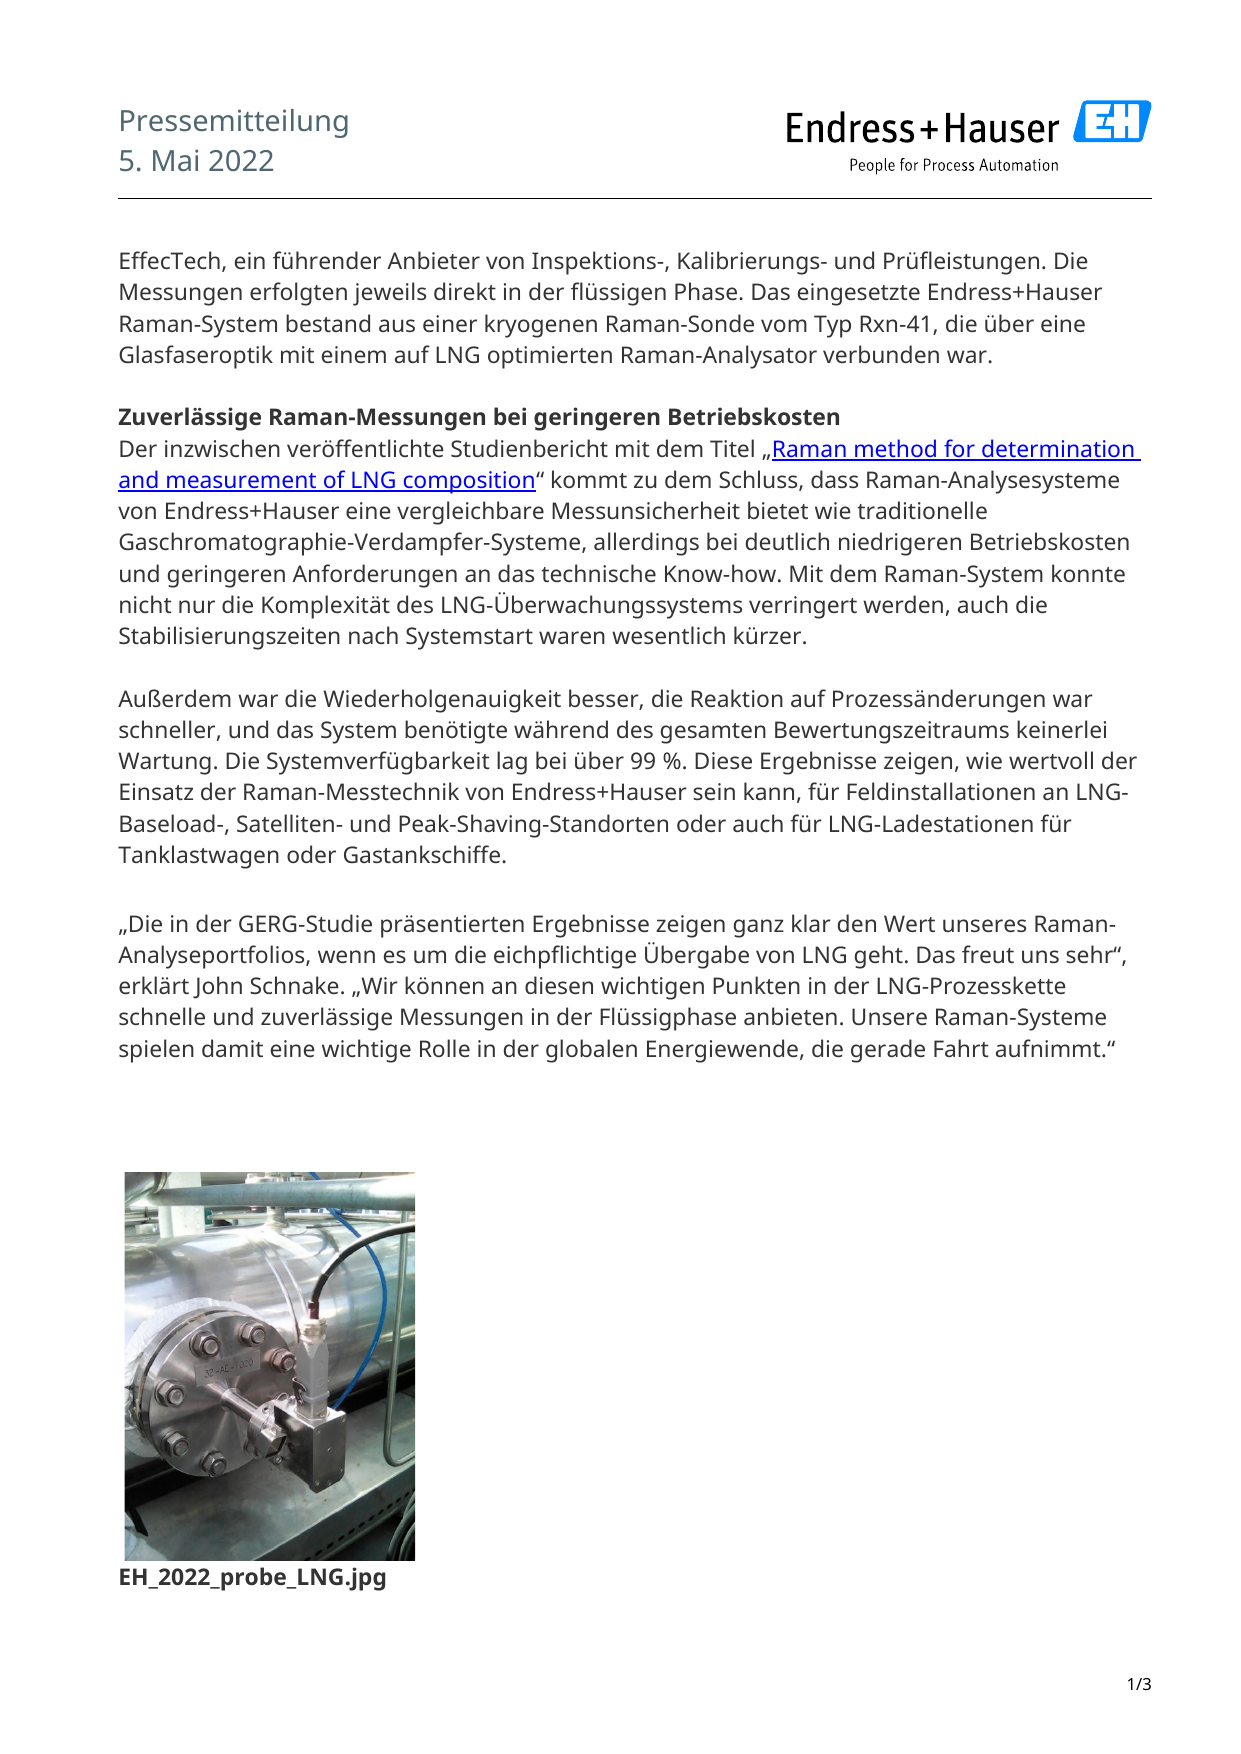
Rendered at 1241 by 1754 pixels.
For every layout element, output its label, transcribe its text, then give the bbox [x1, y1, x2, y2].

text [118, 245, 1152, 370]
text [118, 1173, 1152, 1592]
text Zuverlässige Raman-Messungen bei geringeren Betriebskosten [118, 401, 1152, 433]
text „Die in der GERG-Studie präsentierten Ergebnisse zeigen ganz klar den Wert unseres Raman-Analyseportfolios, wenn es um die eichpflichtige Übergabe von LNG geht. Das freut uns sehr“, erklärt John Schnake. „Wir können an diesen wichtigen Punkten in der LNG-Prozesskette schnelle und zuverlässige Messungen in der Flüssigphase anbieten. Unsere Raman-Systeme spielen damit eine wichtige Rolle in der globalen Energiewende, die gerade Fahrt aufnimmt.“ [118, 908, 1152, 1064]
text Der inzwischen veröffentlichte Studienbericht mit dem Titel „Raman method for determination and measurement of LNG composition“ kommt zu dem Schluss, dass Raman-Analysesysteme von Endress+Hauser eine vergleichbare Messunsicherheit bietet wie traditionelle Gaschromatographie-Verdampfer-Systeme, allerdings bei deutlich niedrigeren Betriebskosten und geringeren Anforderungen an das technische Know-how. Mit dem Raman-System konnte nicht nur die Komplexität des LNG-Überwachungssystems verringert werden, auch die Stabilisierungszeiten nach Systemstart waren wesentlich kürzer. [118, 433, 1152, 651]
picture [124, 1172, 416, 1561]
text Außerdem war die Wiederholgenauigkeit besser, die Reaktion auf Prozessänderungen war schneller, und das System benötigte während des gesamten Bewertungszeitraums keinerlei Wartung. Die Systemverfügbarkeit lag bei über 99 %. Diese Ergebnisse zeigen, wie wertvoll der Einsatz der Raman-Messtechnik von Endress+Hauser sein kann, für Feldinstallationen an LNG-Baseload-, Satelliten- und Peak-Shaving-Standorten oder auch für LNG-Ladestationen für Tanklastwagen oder Gastankschiffe. [118, 683, 1152, 870]
